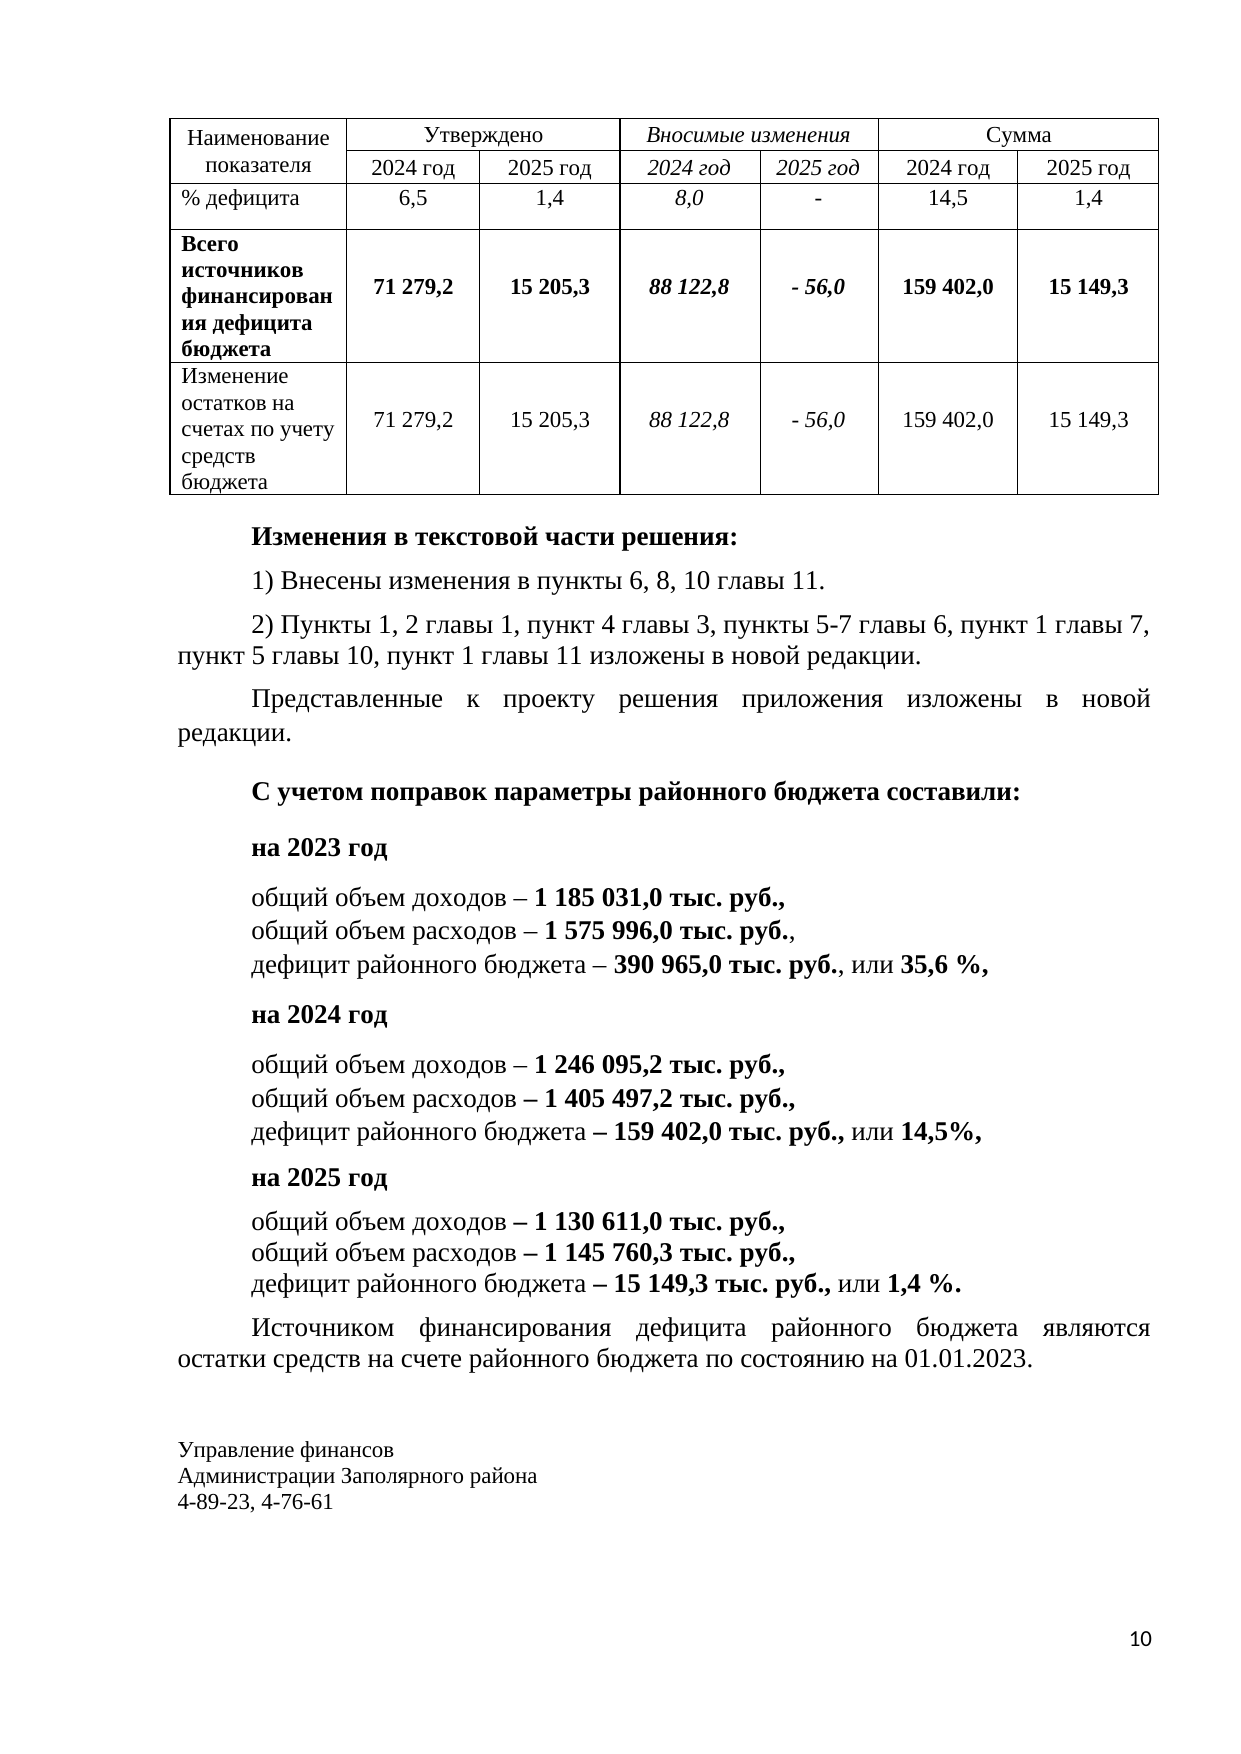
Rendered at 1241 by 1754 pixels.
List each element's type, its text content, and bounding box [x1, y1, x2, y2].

table_cell 2025 год [1018, 151, 1158, 183]
table_cell Всего источников финансирования дефицита бюджета [171, 230, 346, 362]
text Источником финансирования дефицита районного бюджета являются остатки средств на счете районного бюджета по состоянию на 01.01.2023. [177, 1311, 1152, 1373]
text общий объем доходов – 1 246 095,2 тыс. руб., [177, 1048, 1152, 1079]
table_cell 15 149,3 [1018, 363, 1158, 494]
text 4-89-23, 4-76-61 [177, 1488, 1152, 1515]
text дефицит районного бюджета – 390 965,0 тыс. руб., или 35,6 %, [177, 948, 1152, 979]
text Изменения в текстовой части решения: [177, 520, 1152, 552]
text общий объем расходов – 1 575 996,0 тыс. руб., [177, 914, 1152, 946]
table_cell 159 402,0 [879, 230, 1017, 362]
text на 2025 год [177, 1162, 1152, 1193]
text общий объем доходов – 1 130 611,0 тыс. руб., [177, 1205, 1152, 1236]
text дефицит районного бюджета – 159 402,0 тыс. руб., или 14,5%, [177, 1116, 1152, 1147]
table_cell 88 122,8 [621, 363, 760, 494]
list Пункты 1, 2 главы 1, пункт 4 главы 3, пункты 5-7 главы 6, пункт 1 главы 7, пункт 5 главы 10, пункт 1 главы 11 изложены в новой редакции. [177, 608, 1152, 670]
table_cell 1,4 [1018, 184, 1158, 229]
table_cell 8,0 [621, 184, 760, 229]
table_cell 1,4 [480, 184, 619, 229]
text Администрации Заполярного района [177, 1462, 1152, 1488]
table_cell - 56,0 [761, 230, 878, 362]
table_cell 2024 год [621, 151, 760, 183]
table_cell 71 279,2 [347, 363, 479, 494]
text на 2023 год [177, 831, 1152, 862]
text дефицит районного бюджета – 15 149,3 тыс. руб., или 1,4 %. [177, 1267, 1152, 1299]
table_cell Изменение остатков на счетах по учету средств бюджета [171, 363, 346, 494]
table_cell 15 149,3 [1018, 230, 1158, 362]
text С учетом поправок параметры районного бюджета составили: [177, 774, 1152, 806]
table_header Вносимые изменения [621, 119, 878, 150]
table_cell 15 205,3 [480, 363, 619, 494]
table_cell - [761, 184, 878, 229]
table_cell % дефицита [171, 184, 346, 229]
list Внесены изменения в пункты 6, 8, 10 главы 11. [177, 564, 1152, 595]
table_cell 88 122,8 [621, 230, 760, 362]
table_cell 2025 год [761, 151, 878, 183]
table_cell 15 205,3 [480, 230, 619, 362]
table_cell 159 402,0 [879, 363, 1017, 494]
table_cell 2024 год [347, 151, 479, 183]
text общий объем расходов – 1 405 497,2 тыс. руб., [177, 1082, 1152, 1113]
table_header Утверждено [347, 119, 619, 150]
table_header Сумма [879, 119, 1158, 150]
text общий объем доходов – 1 185 031,0 тыс. руб., [177, 881, 1152, 912]
table_cell - 56,0 [761, 363, 878, 494]
text Управление финансов [177, 1436, 1152, 1462]
table_cell 14,5 [879, 184, 1017, 229]
text Представленные к проекту решения приложения изложены в новой редакции. [177, 682, 1152, 747]
table_header Наименование показателя [171, 119, 346, 183]
table_cell 71 279,2 [347, 230, 479, 362]
table_cell 2024 год [879, 151, 1017, 183]
table_cell 2025 год [480, 151, 619, 183]
table_cell 6,5 [347, 184, 479, 229]
text общий объем расходов – 1 145 760,3 тыс. руб., [177, 1236, 1152, 1267]
text на 2024 год [177, 998, 1152, 1029]
